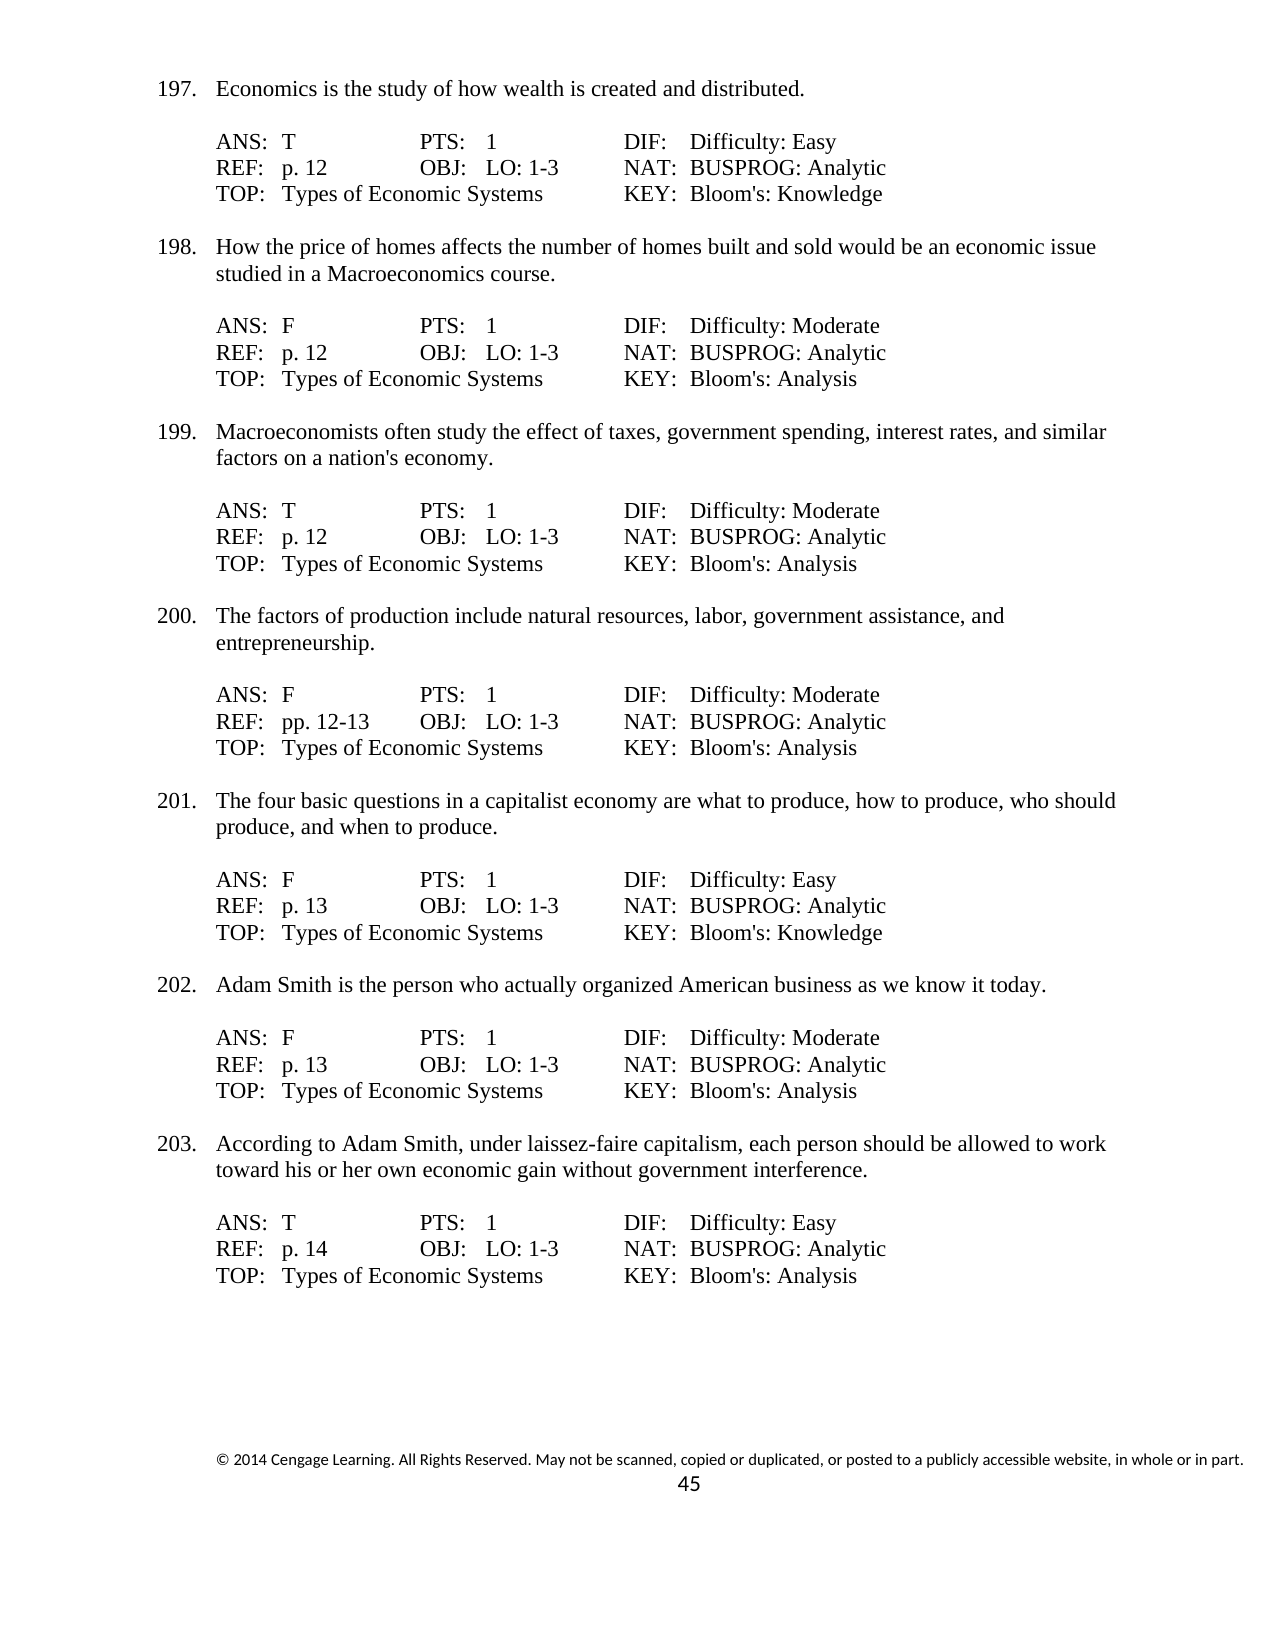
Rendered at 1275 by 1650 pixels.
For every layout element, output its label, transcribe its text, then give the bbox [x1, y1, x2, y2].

text ANS: F PTS: 1 DIF: Difficulty: Moderate [216, 312, 1162, 339]
text REF: p. 12 OBJ: LO: 1-3 NAT: BUSPROG: Analytic [216, 339, 1162, 365]
text REF: pp. 12-13 OBJ: LO: 1-3 NAT: BUSPROG: Analytic [216, 708, 1162, 734]
text TOP: Types of Economic Systems KEY: Bloom's: Analysis [216, 550, 1162, 576]
text ANS: F PTS: 1 DIF: Difficulty: Moderate [216, 682, 1162, 708]
text ANS: T PTS: 1 DIF: Difficulty: Easy [216, 128, 1162, 154]
text REF: p. 13 OBJ: LO: 1-3 NAT: BUSPROG: Analytic [216, 1051, 1162, 1077]
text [216, 1235, 1162, 1262]
text REF: p. 12 OBJ: LO: 1-3 NAT: BUSPROG: Analytic [216, 523, 1162, 550]
text 199. Macroeconomists often study the effect of taxes, government spending, interest rates, and similar factors on a nation's economy. [150, 418, 1162, 471]
text ANS: T PTS: 1 DIF: Difficulty: Easy [216, 1209, 1162, 1235]
text ANS: F PTS: 1 DIF: Difficulty: Easy [216, 866, 1162, 892]
text TOP: Types of Economic Systems KEY: Bloom's: Knowledge [216, 919, 1162, 945]
text ANS: F PTS: 1 DIF: Difficulty: Moderate [216, 1024, 1162, 1051]
text TOP: Types of Economic Systems KEY: Bloom's: Analysis [216, 1077, 1162, 1103]
text ANS: T PTS: 1 DIF: Difficulty: Moderate [216, 497, 1162, 523]
text 202. Adam Smith is the person who actually organized American business as we know it today. [150, 972, 1162, 998]
text 197. Economics is the study of how wealth is created and distributed. [150, 75, 1162, 101]
text REF: p. 12 OBJ: LO: 1-3 NAT: BUSPROG: Analytic [216, 154, 1162, 181]
text TOP: Types of Economic Systems KEY: Bloom's: Analysis [216, 365, 1162, 391]
text REF: p. 13 OBJ: LO: 1-3 NAT: BUSPROG: Analytic [216, 892, 1162, 919]
text 200. The factors of production include natural resources, labor, government assistance, and entrepreneurship. [150, 602, 1162, 655]
text TOP: Types of Economic Systems KEY: Bloom's: Analysis [216, 1262, 1162, 1288]
text 203. According to Adam Smith, under laissez-faire capitalism, each person should be allowed to work toward his or her own economic gain without government interference. [150, 1130, 1162, 1182]
text TOP: Types of Economic Systems KEY: Bloom's: Knowledge [216, 181, 1162, 207]
text 201. The four basic questions in a capitalist economy are what to produce, how to produce, who should produce, and when to produce. [150, 787, 1162, 840]
text 198. How the price of homes affects the number of homes built and sold would be an economic issue studied in a Macroeconomics course. [150, 233, 1162, 286]
text TOP: Types of Economic Systems KEY: Bloom's: Analysis [216, 734, 1162, 761]
